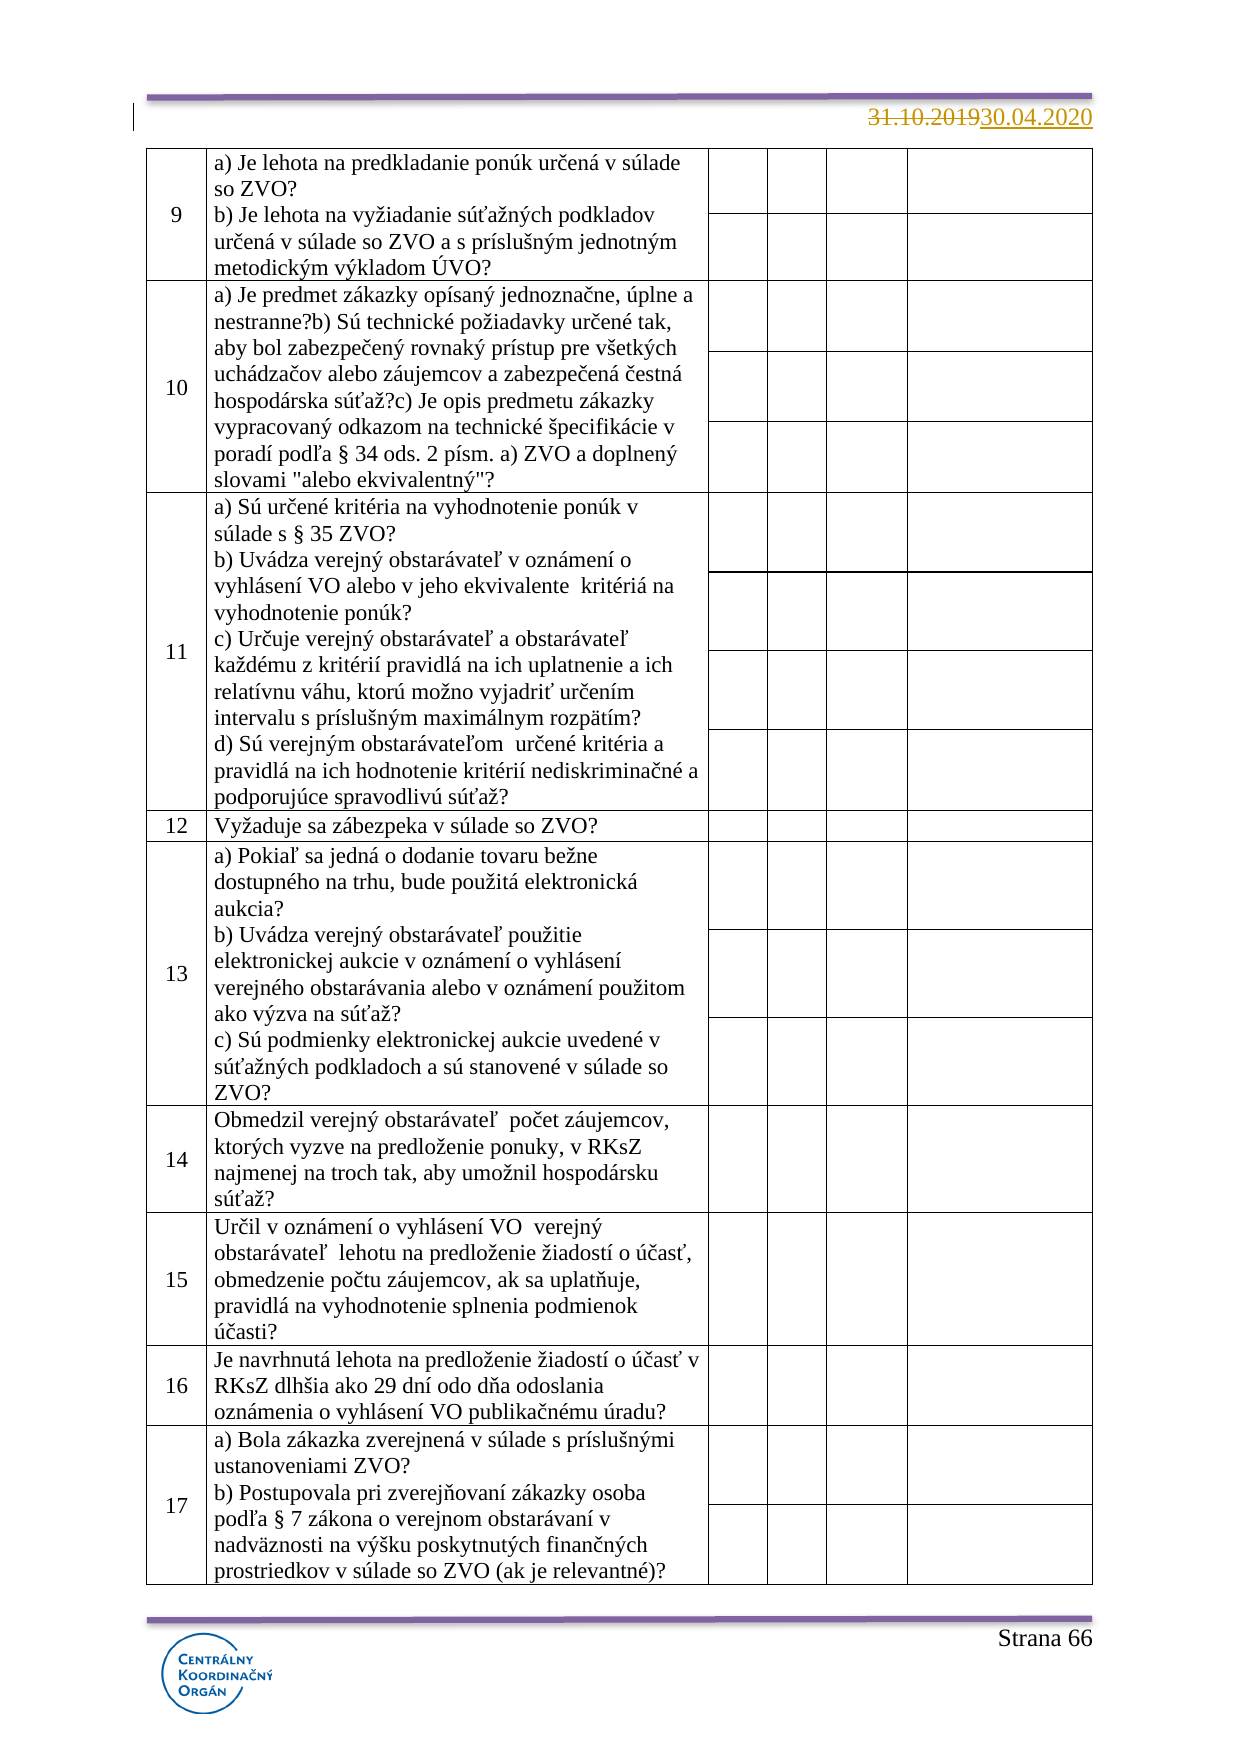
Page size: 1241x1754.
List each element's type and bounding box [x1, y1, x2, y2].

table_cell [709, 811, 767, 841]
picture [159, 1631, 272, 1713]
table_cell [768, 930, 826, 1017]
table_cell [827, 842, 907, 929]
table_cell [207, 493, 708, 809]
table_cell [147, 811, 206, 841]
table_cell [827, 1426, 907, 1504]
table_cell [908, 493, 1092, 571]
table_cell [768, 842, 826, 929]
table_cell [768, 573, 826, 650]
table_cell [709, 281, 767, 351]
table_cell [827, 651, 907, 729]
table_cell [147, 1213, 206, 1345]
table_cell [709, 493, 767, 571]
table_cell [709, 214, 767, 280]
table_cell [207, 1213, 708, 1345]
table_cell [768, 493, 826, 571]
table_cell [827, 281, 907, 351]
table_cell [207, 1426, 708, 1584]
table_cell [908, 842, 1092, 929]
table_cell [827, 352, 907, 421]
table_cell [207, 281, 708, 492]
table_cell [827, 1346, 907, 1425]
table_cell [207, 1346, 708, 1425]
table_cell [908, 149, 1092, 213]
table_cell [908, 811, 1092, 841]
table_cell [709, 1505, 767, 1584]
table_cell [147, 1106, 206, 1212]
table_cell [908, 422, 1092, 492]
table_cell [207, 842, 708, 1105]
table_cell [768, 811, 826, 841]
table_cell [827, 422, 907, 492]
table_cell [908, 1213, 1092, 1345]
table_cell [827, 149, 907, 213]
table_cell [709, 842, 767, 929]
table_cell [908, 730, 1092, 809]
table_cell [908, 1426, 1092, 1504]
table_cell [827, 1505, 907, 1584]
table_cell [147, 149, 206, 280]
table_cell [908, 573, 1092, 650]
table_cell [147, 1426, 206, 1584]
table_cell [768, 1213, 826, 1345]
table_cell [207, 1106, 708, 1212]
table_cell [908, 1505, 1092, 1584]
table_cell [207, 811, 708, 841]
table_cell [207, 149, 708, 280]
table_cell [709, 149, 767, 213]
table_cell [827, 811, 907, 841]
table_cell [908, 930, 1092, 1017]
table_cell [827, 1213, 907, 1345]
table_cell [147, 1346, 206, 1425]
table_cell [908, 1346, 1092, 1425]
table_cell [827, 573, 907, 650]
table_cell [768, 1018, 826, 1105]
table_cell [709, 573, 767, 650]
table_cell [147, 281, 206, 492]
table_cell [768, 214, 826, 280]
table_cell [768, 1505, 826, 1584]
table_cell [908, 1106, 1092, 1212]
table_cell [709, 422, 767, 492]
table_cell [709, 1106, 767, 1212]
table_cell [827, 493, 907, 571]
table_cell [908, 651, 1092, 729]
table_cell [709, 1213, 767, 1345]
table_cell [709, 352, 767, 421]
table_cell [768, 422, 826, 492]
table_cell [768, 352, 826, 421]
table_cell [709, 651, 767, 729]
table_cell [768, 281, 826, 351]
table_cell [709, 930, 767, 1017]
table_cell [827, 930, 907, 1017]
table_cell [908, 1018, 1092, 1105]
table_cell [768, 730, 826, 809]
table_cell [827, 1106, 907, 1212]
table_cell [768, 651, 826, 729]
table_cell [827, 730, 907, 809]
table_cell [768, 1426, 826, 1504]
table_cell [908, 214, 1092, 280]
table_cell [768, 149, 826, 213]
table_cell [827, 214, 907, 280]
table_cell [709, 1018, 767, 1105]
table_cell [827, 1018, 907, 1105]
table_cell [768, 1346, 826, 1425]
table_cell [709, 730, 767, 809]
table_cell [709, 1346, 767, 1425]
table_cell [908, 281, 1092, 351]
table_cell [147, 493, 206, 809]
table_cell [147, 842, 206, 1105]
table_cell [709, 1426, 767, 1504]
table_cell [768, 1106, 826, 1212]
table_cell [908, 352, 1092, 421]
